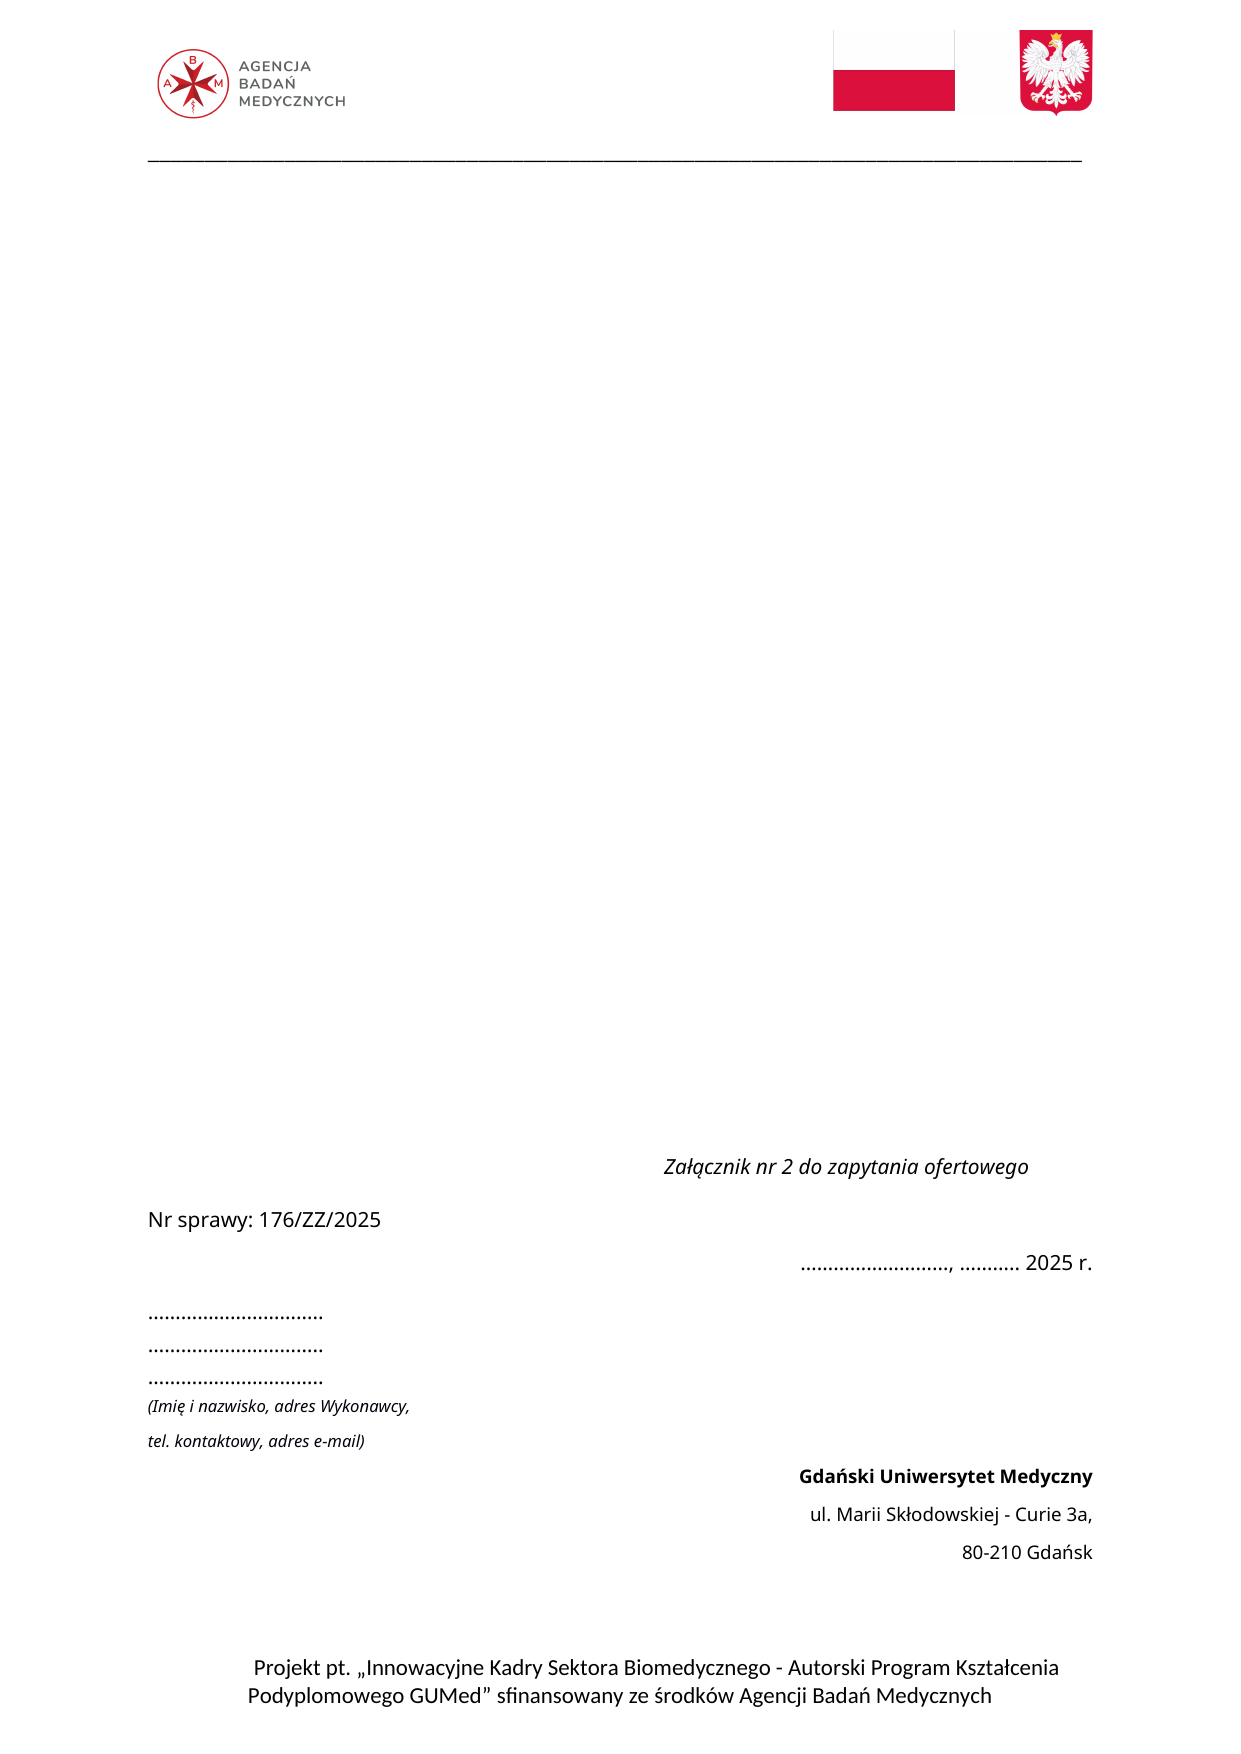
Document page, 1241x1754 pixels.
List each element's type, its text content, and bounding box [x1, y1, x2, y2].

text Nr sprawy: 176/ZZ/2025 [148, 1205, 1093, 1234]
text tel. kontaktowy, adres e-mail) [148, 1429, 1093, 1452]
text ………………………….. [148, 1362, 1093, 1391]
text Gdański Uniwersytet Medyczny [148, 1463, 1093, 1489]
text ………………………….. [148, 1297, 1093, 1326]
text ………………………, ……….. 2025 r. [148, 1248, 1093, 1276]
picture [833, 30, 1093, 116]
text ul. Marii Skłodowskiej - Curie 3a, [148, 1501, 1093, 1527]
picture [147, 29, 353, 138]
text Załącznik nr 2 do zapytania ofertowego [664, 1152, 1093, 1180]
text (Imię i nazwisko, adres Wykonawcy, [148, 1395, 1093, 1418]
text ………………………….. [148, 1330, 1093, 1358]
text 80-210 Gdańsk [148, 1540, 1093, 1565]
